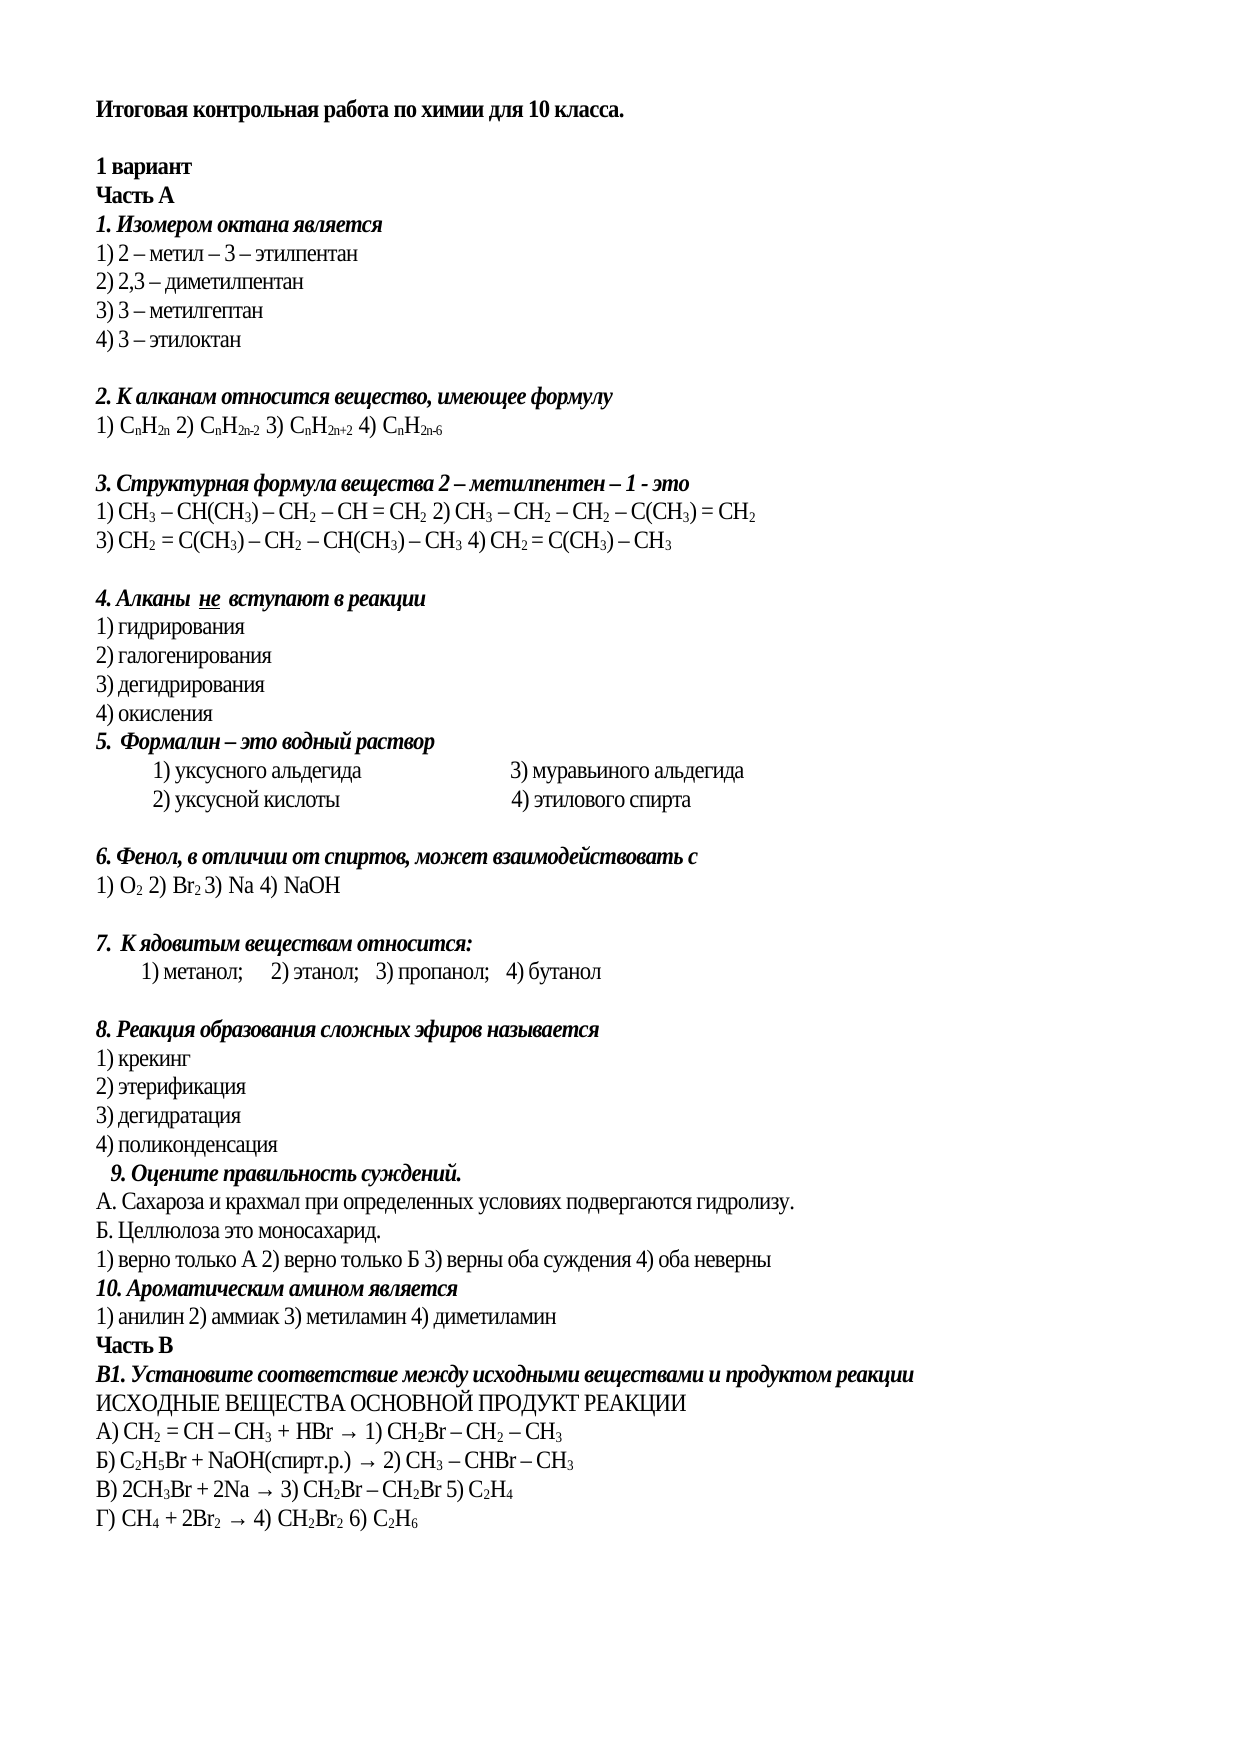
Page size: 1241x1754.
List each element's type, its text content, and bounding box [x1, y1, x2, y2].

text 2) уксусной кислоты 4) этилового спирта [96, 784, 1009, 813]
text 3) 3 – метилгептан [96, 295, 1009, 324]
text 4. Алканы не вступают в реакции [96, 583, 1009, 611]
text 1) СН3 – СН(СН3) – СН2 – СН = СН2 2) СН3 – СН2 – СН2 – С(СН3) = СН2 [96, 496, 1009, 525]
text Часть В [96, 1330, 1009, 1359]
text 1 вариант [96, 151, 1009, 180]
text В1. Установите соответствие между исходными веществами и продуктом реакции [96, 1359, 1009, 1388]
text 9. Оцените правильность суждений. [110, 1158, 1009, 1186]
text 4) 3 – этилоктан [96, 324, 1009, 353]
text Итоговая контрольная работа по химии для 10 класса. [96, 94, 1009, 123]
text 7. К ядовитым веществам относится: [96, 928, 1009, 956]
text B) 2CH3Br + 2Na → 3) CH2Br – CH2Br 5) C2H4 [96, 1474, 1009, 1503]
text Б. Целлюлоза это моносахарид. [96, 1215, 1009, 1244]
text 1) 2 – метил – 3 – этилпентан [96, 238, 1009, 266]
text 3) дегидрирования [96, 669, 1009, 698]
text 4) поликонденсация [96, 1129, 1009, 1158]
text 6. Фенол, в отличии от спиртов, может взаимодействовать с [96, 841, 1009, 870]
text 2. К алканам относится вещество, имеющее формулу [96, 381, 1009, 410]
text 5. Формалин – это водный раствор [96, 726, 1009, 755]
text 1) анилин 2) аммиак 3) метиламин 4) диметиламин [96, 1301, 1009, 1330]
text 1) крекинг [96, 1043, 1009, 1071]
text 1) O2 2) Br2 3) Na 4) NaOH [96, 870, 1009, 899]
text 2) 2,3 – диметилпентан [96, 266, 1009, 295]
text 8. Реакция образования сложных эфиров называется [96, 1014, 1009, 1043]
text Г) CH4 + 2Br2 → 4) CH2Br2 6) C2H6 [96, 1503, 1009, 1531]
text Б) C2H5Br + NaOH(спирт.р.) → 2) CH3 – CHBr – CH3 [96, 1445, 1009, 1474]
text 1) гидрирования [96, 611, 1009, 640]
text 1) уксусного альдегида 3) муравьиного альдегида [96, 755, 1009, 784]
text Часть А [96, 180, 1009, 209]
text 1. Изомером октана является [96, 209, 1009, 238]
text 3) дегидратация [96, 1100, 1009, 1129]
text А. Сахароза и крахмал при определенных условиях подвергаются гидролизу. [96, 1186, 1009, 1215]
text 2) этерификация [96, 1071, 1009, 1100]
text 4) окисления [96, 698, 1009, 726]
text 1) CnH2n 2) CnH2n-2 3) CnH2n+2 4) CnH2n-6 [96, 410, 1009, 439]
text А) CH2 = CH – CH3 + НBr → 1) CH2Br – CH2 – CH3 [96, 1416, 1009, 1445]
text 3. Структурная формула вещества 2 – метилпентен – 1 - это [96, 468, 1009, 496]
text 2) галогенирования [96, 640, 1009, 669]
text 1) метанол; 2) этанол; 3) пропанол; 4) бутанол [96, 956, 1009, 985]
text ИСХОДНЫЕ ВЕЩЕСТВА ОСНОВНОЙ ПРОДУКТ РЕАКЦИИ [96, 1388, 1009, 1416]
text 1) верно только А 2) верно только Б 3) верны оба суждения 4) оба неверны [96, 1244, 1009, 1273]
text 10. Ароматическим амином является [96, 1273, 1009, 1301]
text 3) СН2 = С(СН3) – СН2 – СН(СН3) – СН3 4) СН2 = С(СН3) – СН3 [96, 525, 1009, 554]
